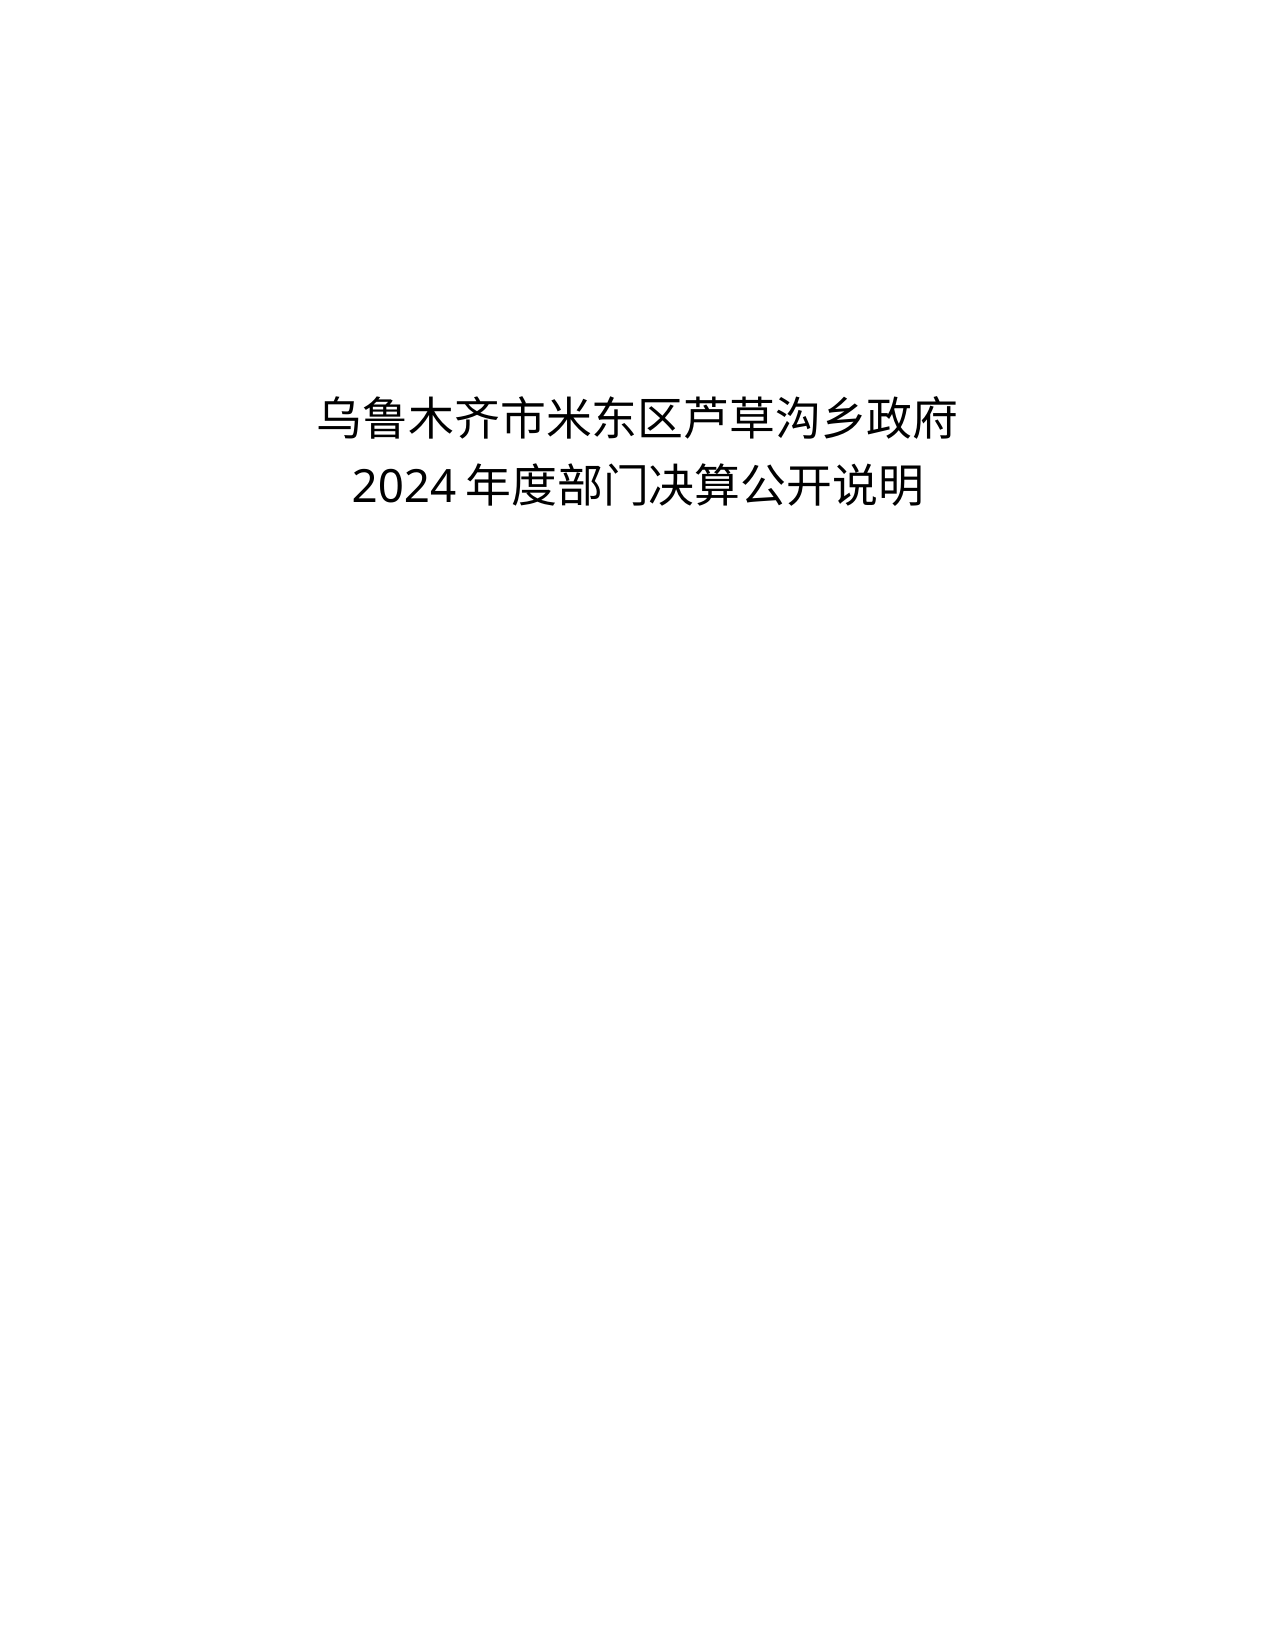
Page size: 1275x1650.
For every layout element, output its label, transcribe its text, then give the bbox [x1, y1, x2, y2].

text 乌鲁木齐市米东区芦草沟乡政府 [187, 383, 1087, 449]
text 2024年度部门决算公开说明 [187, 449, 1087, 516]
